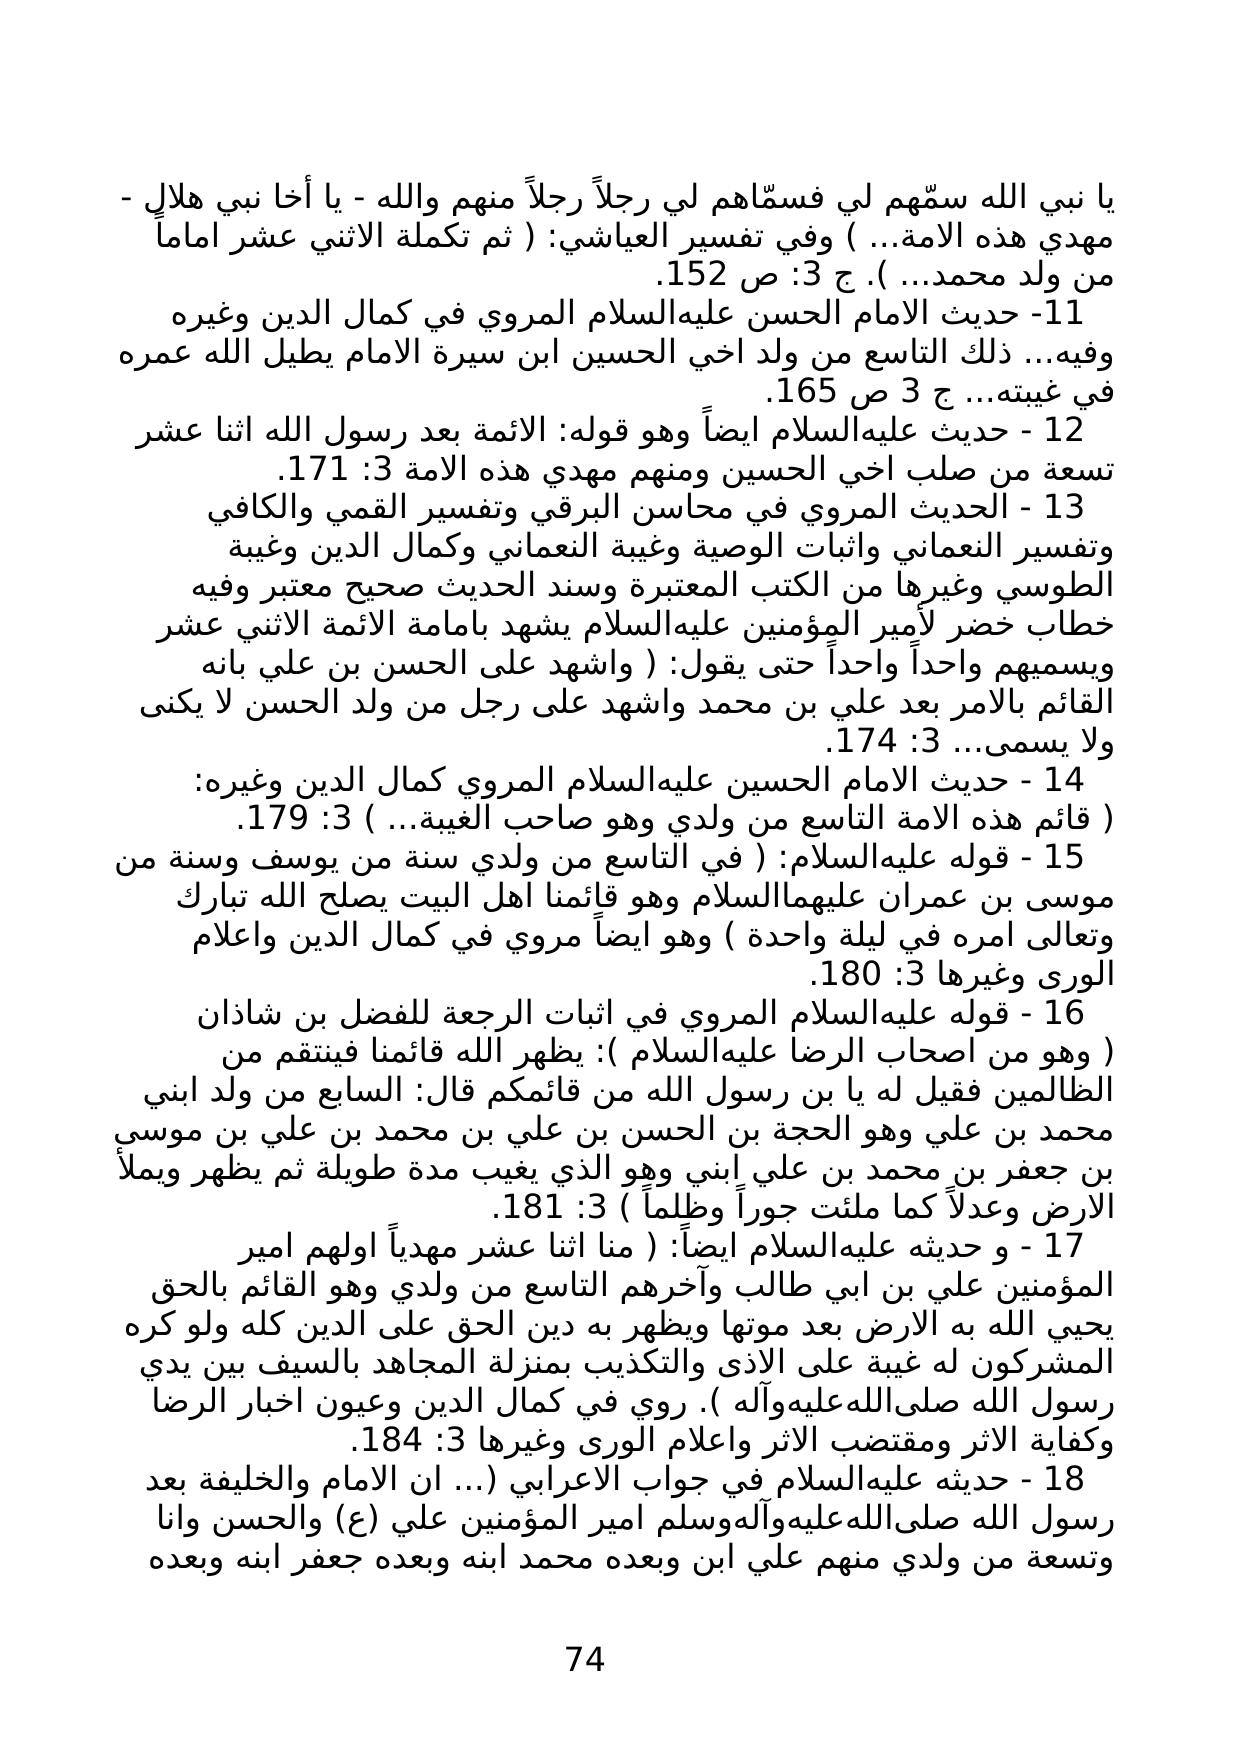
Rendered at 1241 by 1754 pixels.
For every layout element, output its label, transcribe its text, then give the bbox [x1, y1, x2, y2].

text 11- حديث الامام الحسن عليه‌السلام المروي في كمال الدين وغيره وفيه... ذلك التاسع من ولد اخي الحسين ابن سيرة الامام يطيل الله عمره في غيبته... ج 3 ص 165. [112, 294, 1116, 410]
text 12 - حديث عليه‌السلام ايضاً وهو قوله: الائمة بعد رسول الله اثنا عشر تسعة من صلب اخي الحسين ومنهم مهدي هذه الامة 3: 171. [112, 410, 1116, 488]
text 16 - قوله عليه‌السلام المروي في اثبات الرجعة للفضل بن شاذان ( وهو من اصحاب الرضا عليه‌السلام ): يظهر الله قائمنا فينتقم من الظالمين فقيل له يا بن رسول الله من قائمكم قال: السابع من ولد ابني محمد بن علي وهو الحجة بن الحسن بن علي بن محمد بن علي بن موسى بن جعفر بن محمد بن علي ابني وهو الذي يغيب مدة طويلة ثم يظهر ويملأ الارض وعدلاً كما ملئت جوراً وظلماً ) 3: 181. [112, 993, 1116, 1226]
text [112, 1459, 1116, 1576]
text 15 - قوله عليه‌السلام: ( في التاسع من ولدي سنة من يوسف وسنة من موسى بن عمران عليهما‌السلام وهو قائمنا اهل البيت يصلح الله تبارك وتعالى امره في ليلة واحدة ) وهو ايضاً مروي في كمال الدين واعلام الورى وغيرها 3: 180. [112, 838, 1116, 993]
text 14 - حديث الامام الحسين عليه‌السلام المروي كمال الدين وغيره: ( قائم هذه الامة التاسع من ولدي وهو صاحب الغيبة... ) 3: 179. [112, 760, 1116, 838]
text 17 - و حديثه عليه‌السلام ايضاً: ( منا اثنا عشر مهدياً اولهم امير المؤمنين علي بن ابي طالب وآخرهم التاسع من ولدي وهو القائم بالحق يحيي الله به الارض بعد موتها ويظهر به دين الحق على الدين كله ولو كره المشركون له غيبة على الاذى والتكذيب بمنزلة المجاهد بالسيف بين يدي رسول الله صلى‌الله‌عليه‌وآله ). روي في كمال الدين وعيون اخبار الرضا وكفاية الاثر ومقتضب الاثر واعلام الورى وغيرها 3: 184. [112, 1226, 1116, 1459]
text 13 - الحديث المروي في محاسن البرقي وتفسير القمي والكافي وتفسير النعماني واثبات الوصية وغيبة النعماني وكمال الدين وغيبة الطوسي وغيرها من الكتب المعتبرة وسند الحديث صحيح معتبر وفيه خطاب خضر لأمير المؤمنين عليه‌السلام يشهد بامامة الائمة الاثني عشر ويسميهم واحداً واحداً حتى يقول: ( واشهد على الحسن بن علي بانه القائم بالامر بعد علي بن محمد واشهد على رجل من ولد الحسن لا يكنى ولا يسمى... 3: 174. [112, 488, 1116, 760]
text يا نبي الله سمّهم لي فسمّاهم لي رجلاً رجلاً منهم والله - يا أخا نبي هلال - مهدي هذه الامة... ) وفي تفسير العياشي: ( ثم تكملة الاثني عشر اماماً من ولد محمد... ). ج 3: ص 152. [112, 177, 1116, 294]
